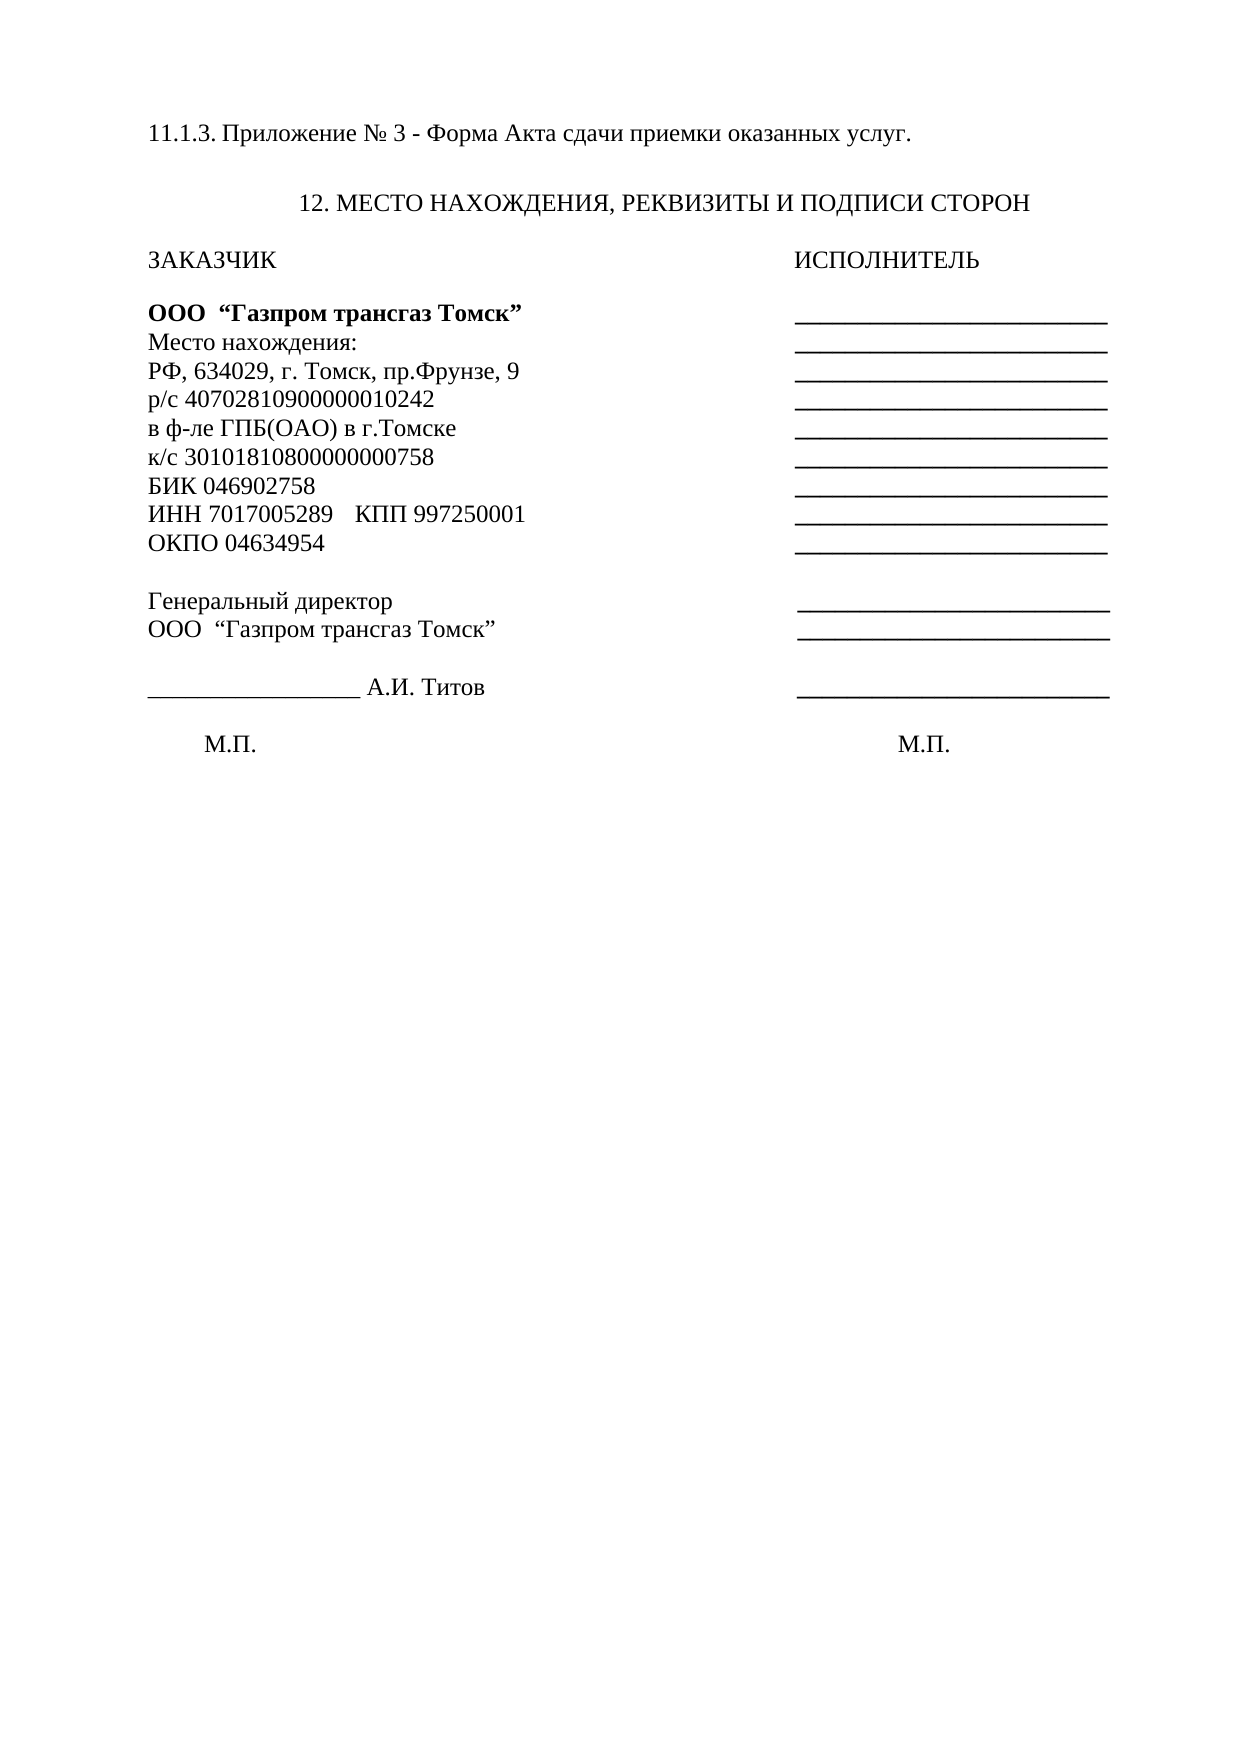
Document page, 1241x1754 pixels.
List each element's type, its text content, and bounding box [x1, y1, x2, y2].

text Место нахождения: _________________________ [148, 327, 1193, 356]
text М.П. М.П. [148, 729, 1181, 758]
list МЕСТО НАХОЖДЕНИЯ, РЕКВИЗИТЫ И ПОДПИСИ СТОРОН [148, 188, 1181, 217]
text ООО “Газпром трансгаз Томск” _________________________ [148, 298, 1181, 327]
text ЗАКАЗЧИК ИСПОЛНИТЕЛЬ [148, 246, 1181, 274]
text _________________ А.И. Титов _________________________ [148, 672, 1181, 701]
text к/с 30101810800000000758 _________________________ [148, 442, 1181, 471]
text ОКПО 04634954 _________________________ [148, 528, 1181, 557]
text ООО “Газпром трансгаз Томск” _________________________ [148, 614, 1181, 643]
text в ф-ле ГПБ(ОАО) в г.Томске _________________________ [148, 413, 1196, 442]
text ИНН 7017005289 КПП 997250001 _________________________ [148, 499, 1181, 528]
text Генеральный директор _________________________ [148, 586, 1181, 614]
text р/с 40702810900000010242 _________________________ [148, 384, 1181, 413]
text РФ, . Томск, пр.Фрунзе, 9 _________________________ [148, 356, 1181, 384]
list Приложение № 3 - Форма Акта сдачи приемки оказанных услуг. [148, 118, 1181, 147]
text БИК 046902758 _________________________ [148, 471, 1181, 499]
